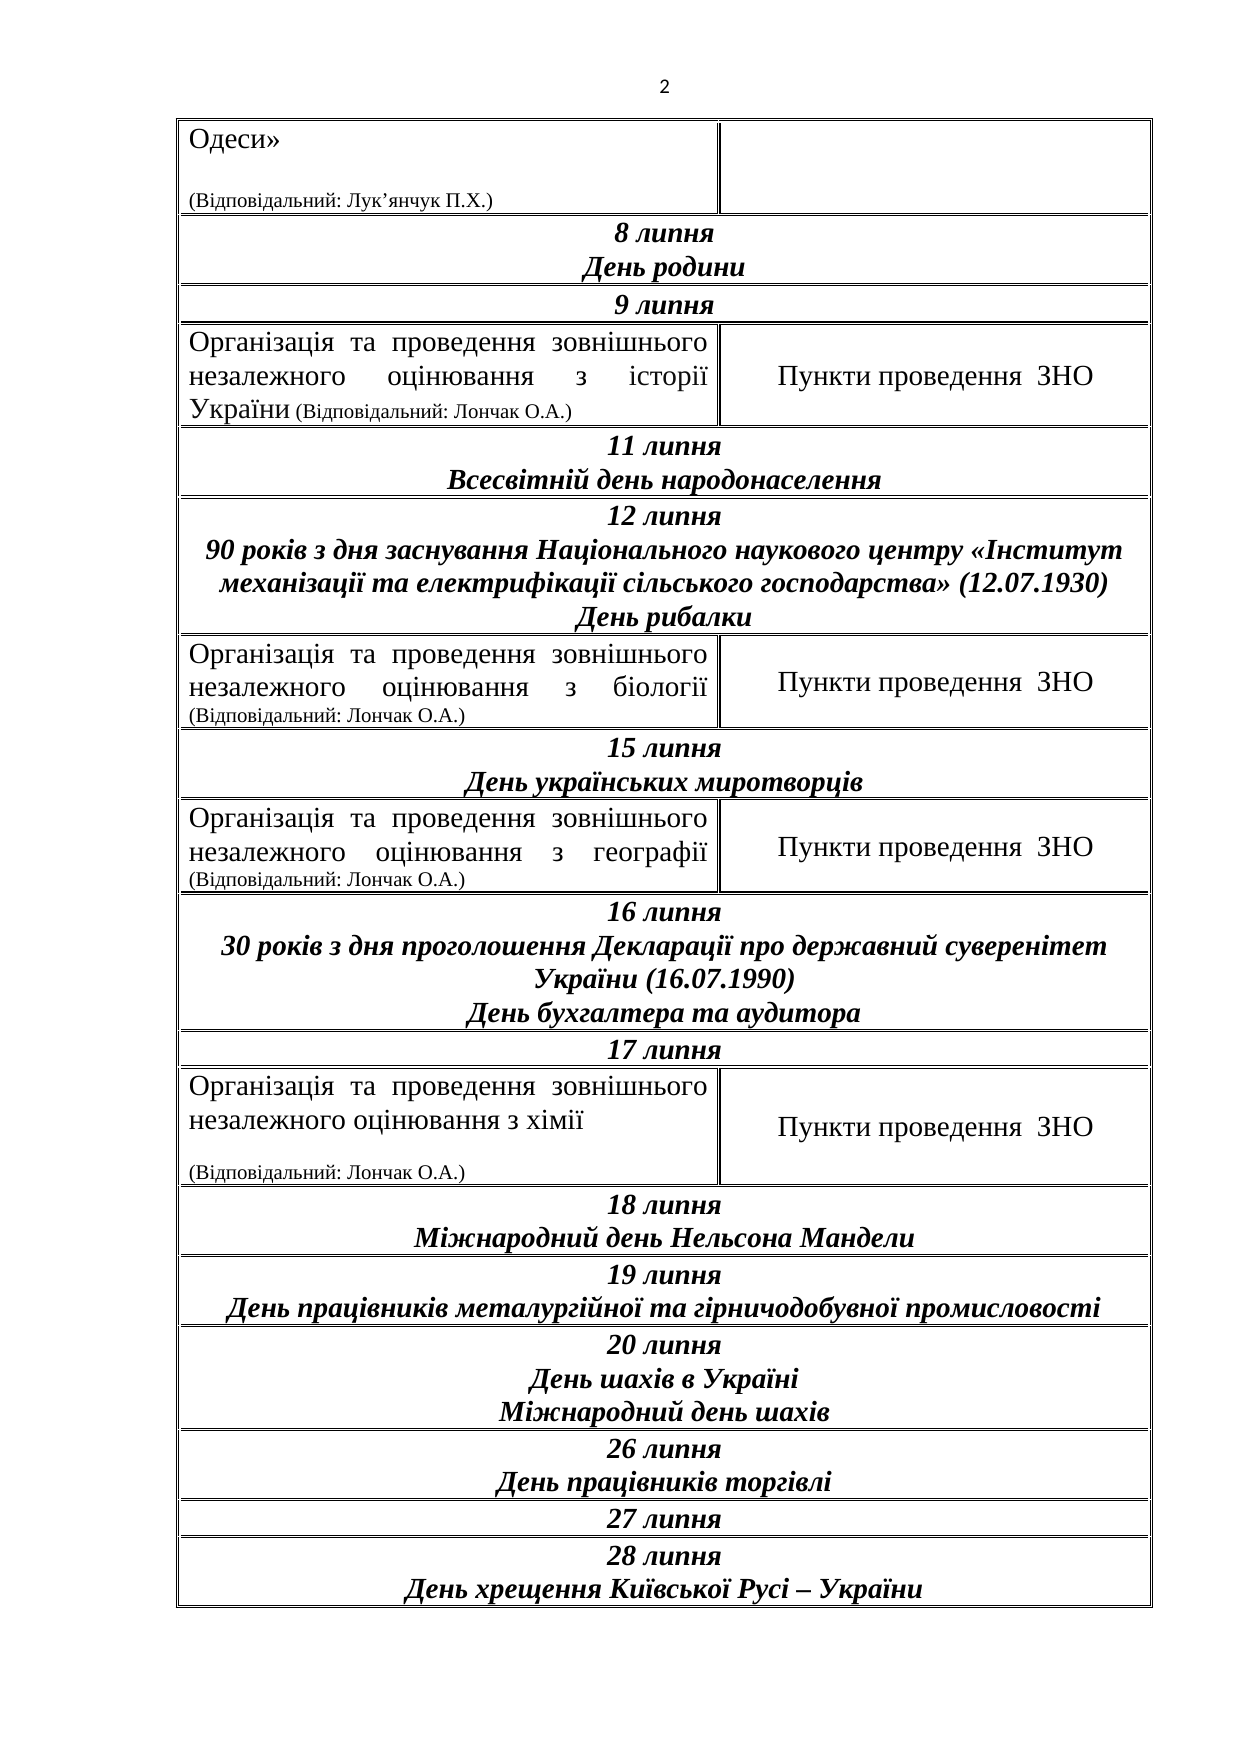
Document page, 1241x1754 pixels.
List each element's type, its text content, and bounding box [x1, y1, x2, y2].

table_cell 19 липня День працівників металургійної та гірничодобувної промисловості [177, 1254, 1152, 1324]
table_cell Організація та проведення зовнішнього незалежного оцінювання з хімії (Відповідальний: Лончак О.А.) [177, 1065, 719, 1184]
table_cell 28 липня День хрещення Київської Русі – України Всесвітній день боротьби з гепатитом [179, 1535, 1150, 1605]
table_cell Пункти проведення ЗНО [719, 797, 1152, 891]
table_cell 8 липня День родини [179, 213, 1150, 283]
table_cell Організація та проведення зовнішнього незалежного оцінювання з історії України (Відповідальний: Лончак О.А.) [179, 321, 717, 425]
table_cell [177, 119, 719, 212]
table_cell 26 липня День працівників торгівлі [177, 1428, 1152, 1498]
table_cell Пункти проведення ЗНО [719, 1065, 1152, 1184]
table_cell 11 липня Всесвітній день народонаселення [177, 425, 1152, 495]
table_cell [719, 121, 1150, 212]
table_cell 17 липня [179, 1029, 1150, 1065]
table_cell 20 липня День шахів в Україні Міжнародний день шахів [177, 1324, 1152, 1428]
table_cell 27 липня [177, 1498, 1152, 1535]
table_cell Пункти проведення ЗНО [721, 633, 1150, 727]
table_cell Пункти проведення ЗНО [721, 321, 1150, 425]
table_cell Організація та проведення зовнішнього незалежного оцінювання з біології (Відповідальний: Лончак О.А.) [179, 633, 717, 727]
table_cell 9 липня [179, 283, 1150, 321]
table_cell 15 липня День українських миротворців [177, 727, 1152, 797]
table_cell Організація та проведення зовнішнього незалежного оцінювання з географії (Відповідальний: Лончак О.А.) [177, 797, 719, 891]
table_cell 16 липня 30 років з дня проголошення Декларації про державний суверенітет України (16.07.1990) День бухгалтера та аудитора [179, 891, 1150, 1029]
table_cell 18 липня Міжнародний день Нельсона Мандели [179, 1184, 1150, 1254]
table_cell 12 липня 90 років з дня заснування Національного наукового центру «Інститут механізації та електрифікації сільського господарства» (12.07.1930) День рибалки [177, 495, 1152, 633]
